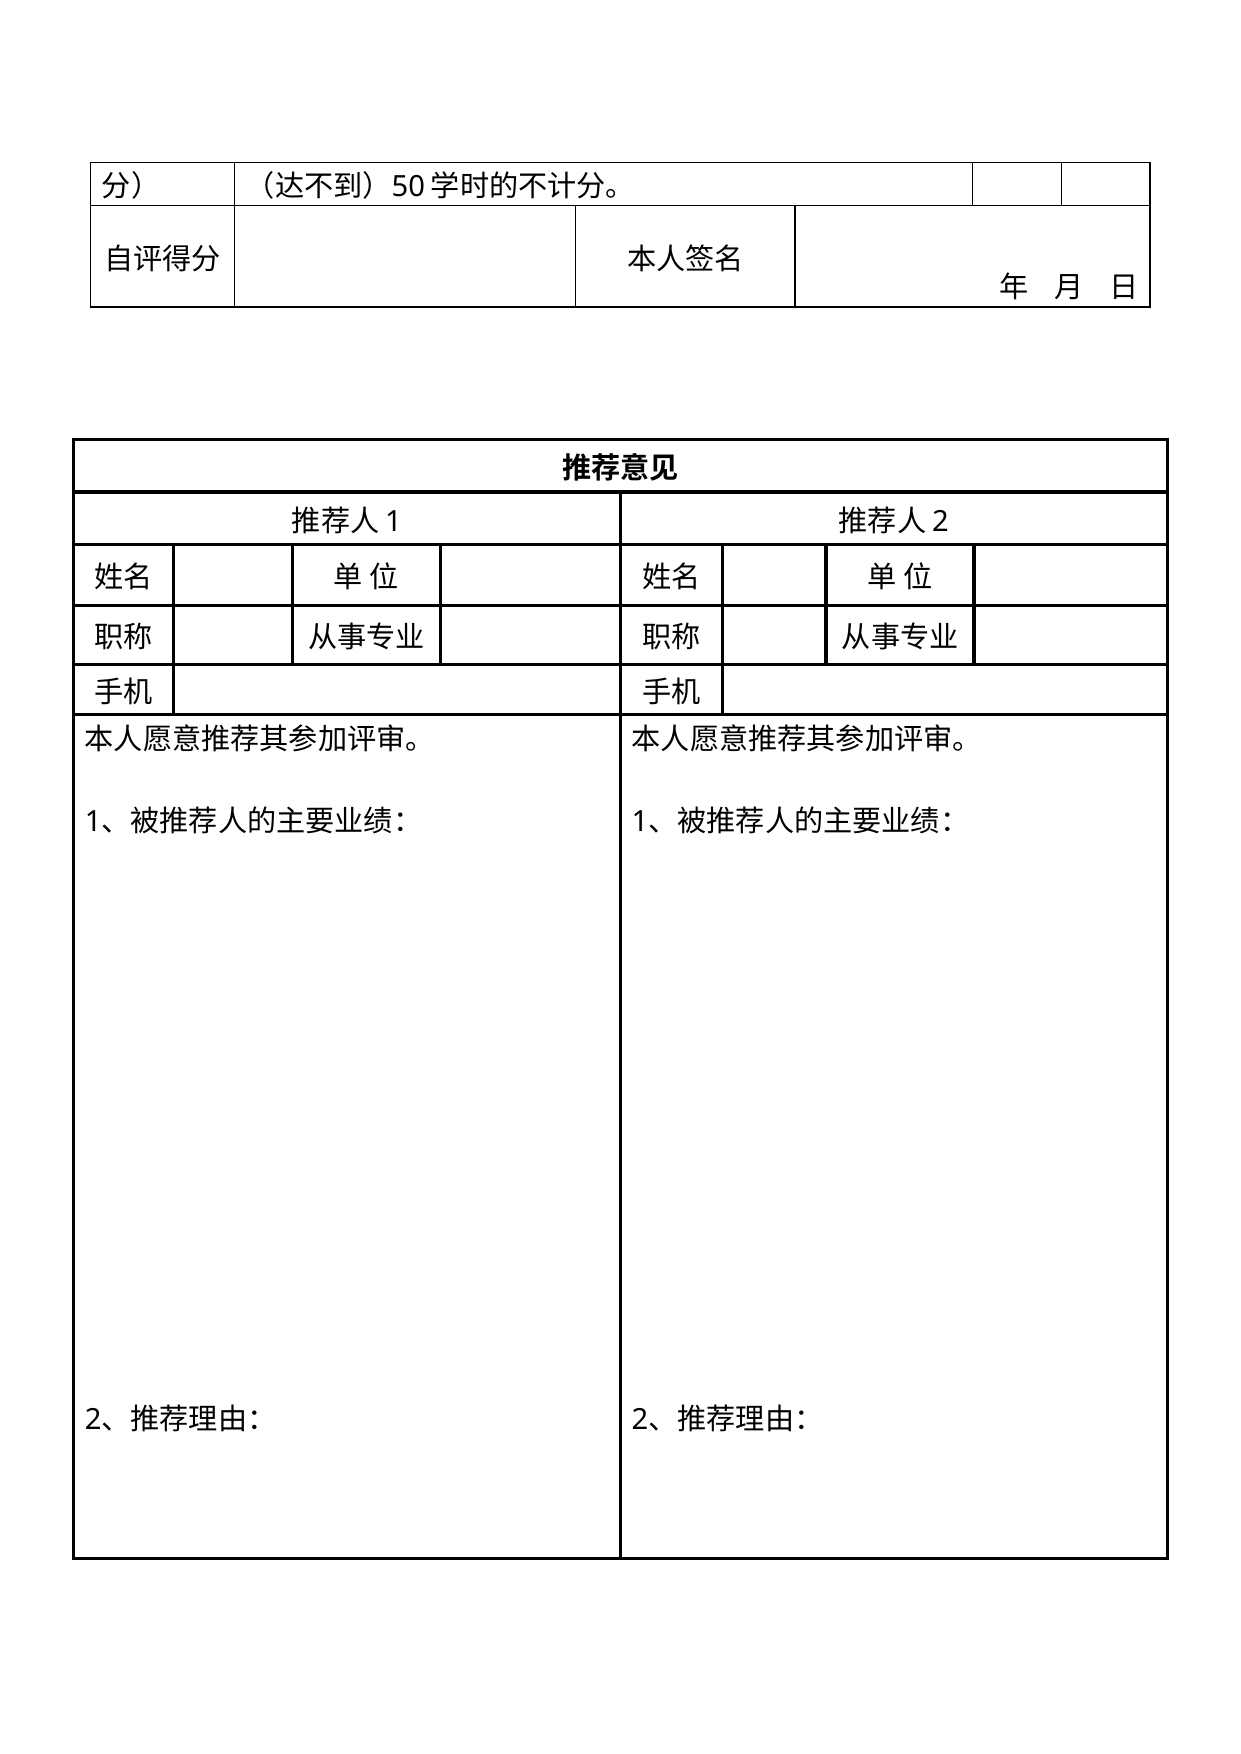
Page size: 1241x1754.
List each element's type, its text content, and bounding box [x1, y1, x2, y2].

table_cell 推荐人1 [75, 494, 619, 543]
table_cell 从事专业 [294, 607, 439, 663]
table_cell [235, 206, 575, 306]
table_cell [724, 666, 1166, 712]
table_cell 从事专业 [828, 607, 972, 663]
table_cell [724, 546, 824, 604]
table_header 推荐意见 [75, 441, 1166, 490]
table_cell 职称 [75, 607, 172, 663]
table_cell [976, 546, 1166, 604]
table_cell [973, 163, 1061, 205]
table_cell 本人签名 [576, 206, 794, 306]
table_cell 手机 [75, 666, 172, 712]
table_cell [1062, 163, 1149, 205]
table_cell 附加分（10分） [91, 163, 234, 205]
table_cell [724, 607, 824, 663]
table_cell 职称 [622, 607, 721, 663]
table_cell 手机 [622, 666, 721, 712]
table_cell [442, 546, 619, 604]
table_cell [976, 607, 1166, 663]
table_cell [175, 607, 291, 663]
table_cell 推荐人2 [622, 494, 1166, 543]
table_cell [622, 716, 1166, 1557]
table_cell 自评得分 [91, 206, 234, 306]
table_cell 单 位 [294, 546, 439, 604]
table_cell [175, 666, 619, 712]
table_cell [235, 163, 972, 205]
table_cell 单 位 [828, 546, 972, 604]
table_cell 姓名 [622, 546, 721, 604]
table_cell 姓名 [75, 546, 172, 604]
table_cell 年 月 日 [796, 206, 1149, 306]
table_cell [175, 546, 291, 604]
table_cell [75, 716, 619, 1557]
table_cell [442, 607, 619, 663]
